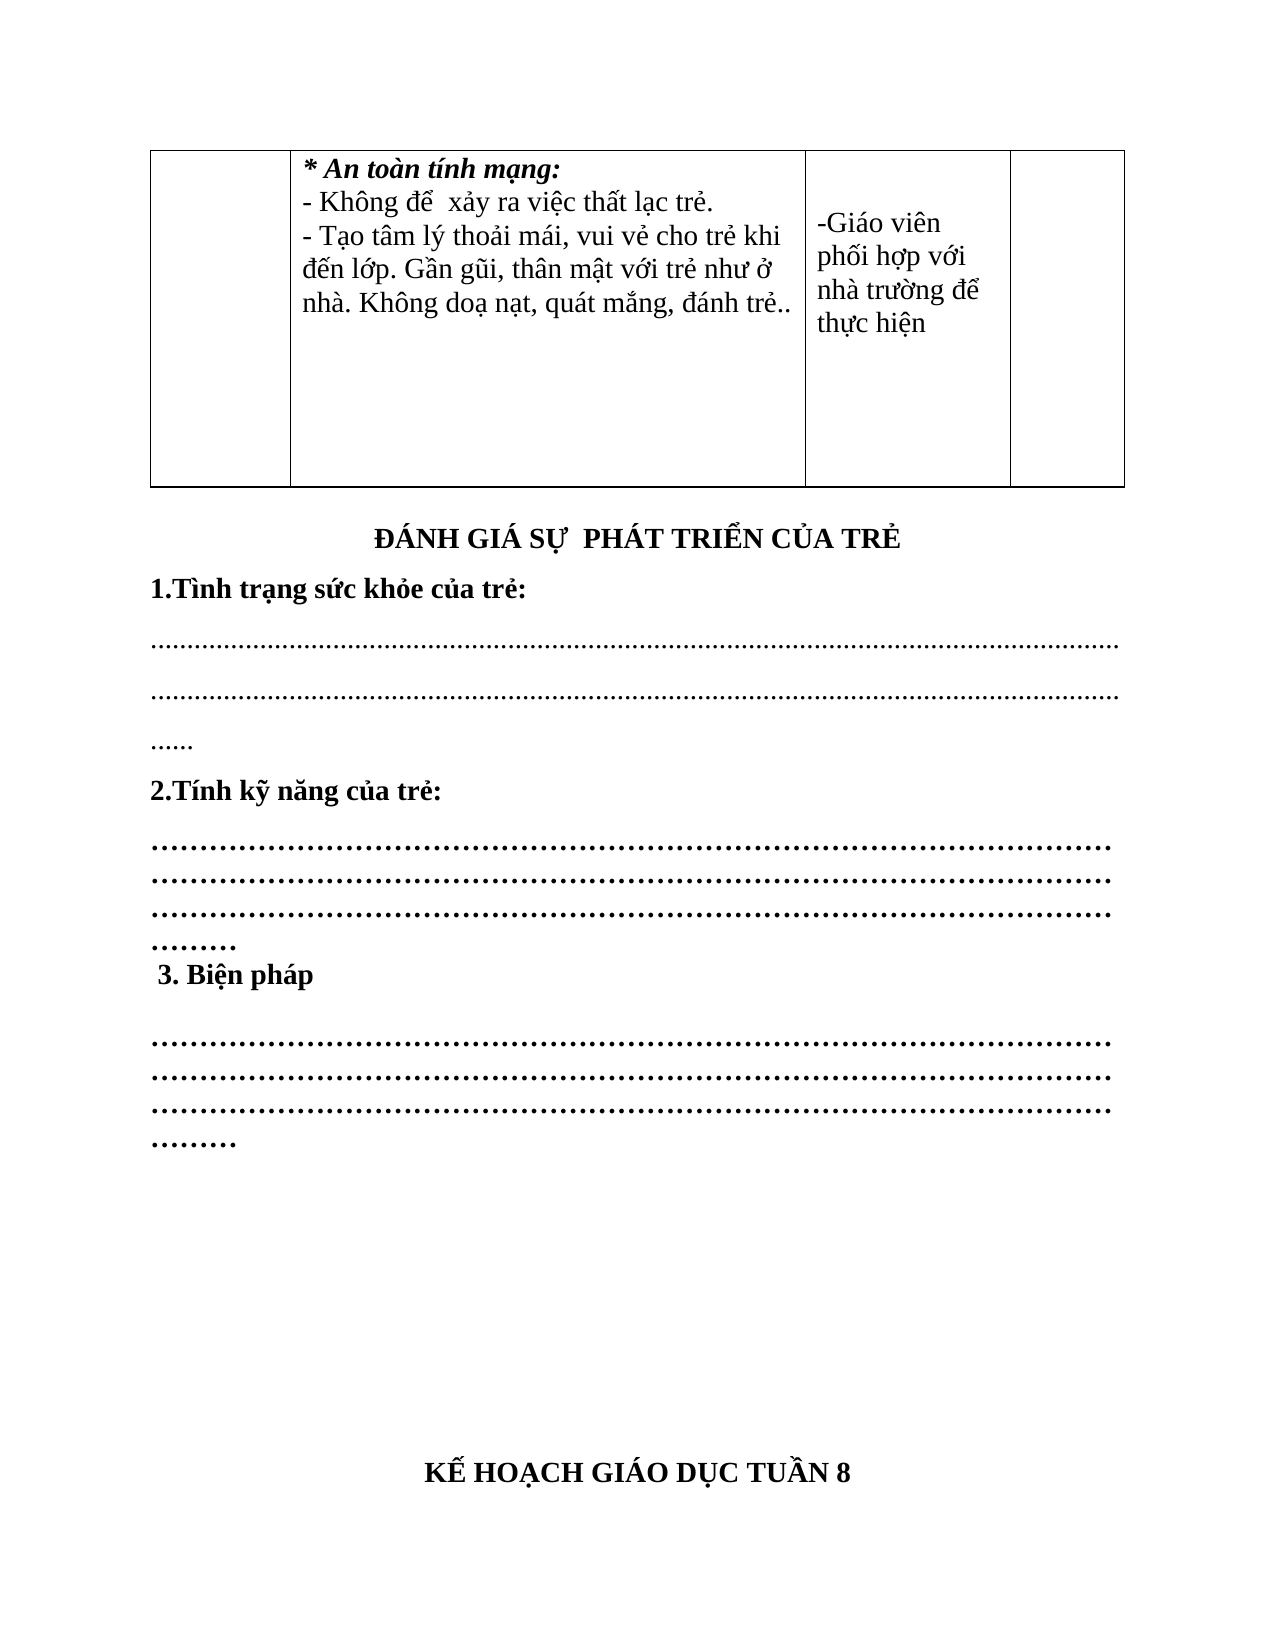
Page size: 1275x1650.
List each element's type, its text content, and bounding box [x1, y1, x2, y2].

text 1.Tình trạng sức khỏe của trẻ: [150, 571, 1125, 605]
table_cell [1011, 151, 1124, 486]
text ……………………………………………………………………………………………………………………………………………………………………………………………………………………………………………………………………………… [150, 991, 1125, 1153]
text ĐÁNH GIÁ SỰ PHÁT TRIỂN CỦA TRẺ [150, 521, 1125, 554]
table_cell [151, 151, 290, 486]
text 3. Biện pháp [150, 957, 1125, 991]
text 2.Tính kỹ năng của trẻ: [150, 773, 1125, 806]
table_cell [806, 151, 1010, 486]
text ................................................................................................................................................................................................................................................................................ [150, 622, 1125, 756]
text KẾ HOẠCH GIÁO DỤC TUẦN 8 [150, 1455, 1125, 1489]
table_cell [291, 151, 805, 486]
text ……………………………………………………………………………………………………………………………………………………………………………………………………………………………………………………………………………… [150, 823, 1125, 957]
